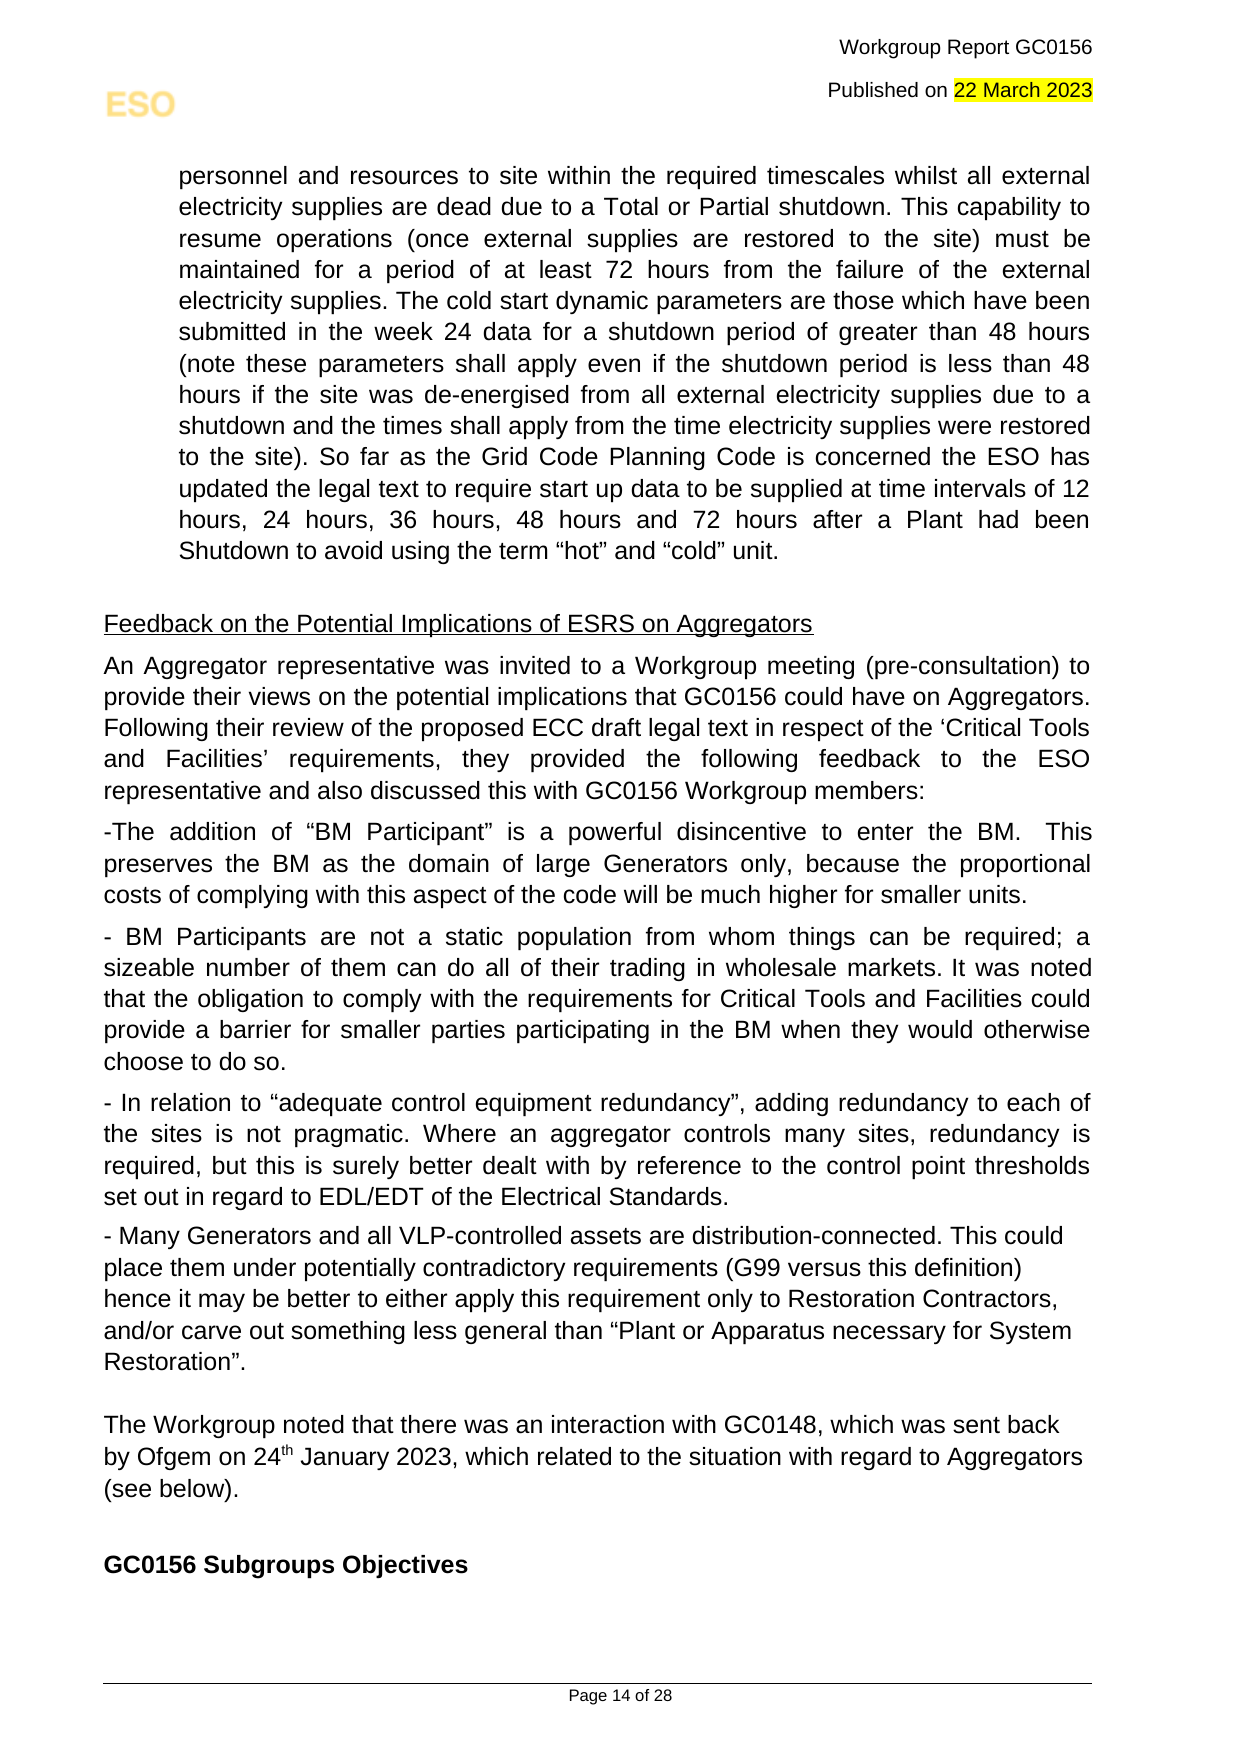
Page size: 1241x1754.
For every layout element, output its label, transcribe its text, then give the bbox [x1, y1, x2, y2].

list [141, 158, 1092, 565]
text Feedback on the Potential Implications of ESRS on Aggregators [103, 606, 1092, 638]
text -The addition of “BM Participant” is a powerful disincentive to enter the BM. This preserves the BM as the domain of large Generators only, because the proportional costs of complying with this aspect of the code will be much higher for smaller units. [103, 815, 1092, 908]
picture [103, 79, 181, 125]
text - In relation to “adequate control equipment redundancy”, adding redundancy to each of the sites is not pragmatic. Where an aggregator controls many sites, redundancy is required, but this is surely better dealt with by reference to the control point thresholds set out in regard to EDL/EDT of the Electrical Standards. [103, 1086, 1092, 1211]
text - BM Participants are not a static population from whom things can be required; a sizeable number of them can do all of their trading in wholesale markets. It was noted that the obligation to comply with the requirements for Critical Tools and Facilities could provide a barrier for smaller parties participating in the BM when they would otherwise choose to do so. [103, 919, 1092, 1075]
text GC0156 Subgroups Objectives [103, 1547, 1092, 1578]
text - Many Generators and all VLP-controlled assets are distribution-connected. This could place them under potentially contradictory requirements (G99 versus this definition) hence it may be better to either apply this requirement only to Restoration Contractors, and/or carve out something less general than “Plant or Apparatus necessary for System Restoration”. [103, 1221, 1092, 1376]
text An Aggregator representative was invited to a Workgroup meeting (pre-consultation) to provide their views on the potential implications that GC0156 could have on Aggregators. Following their review of the proposed ECC draft legal text in respect of the ‘Critical Tools and Facilities’ requirements, they provided the following feedback to the ESO representative and also discussed this with GC0156 Workgroup members: [103, 648, 1092, 804]
text The Workgroup noted that there was an interaction with GC0148, which was sent back by Ofgem on 24th January 2023, which related to the situation with regard to Aggregators (see below). [103, 1410, 1092, 1502]
